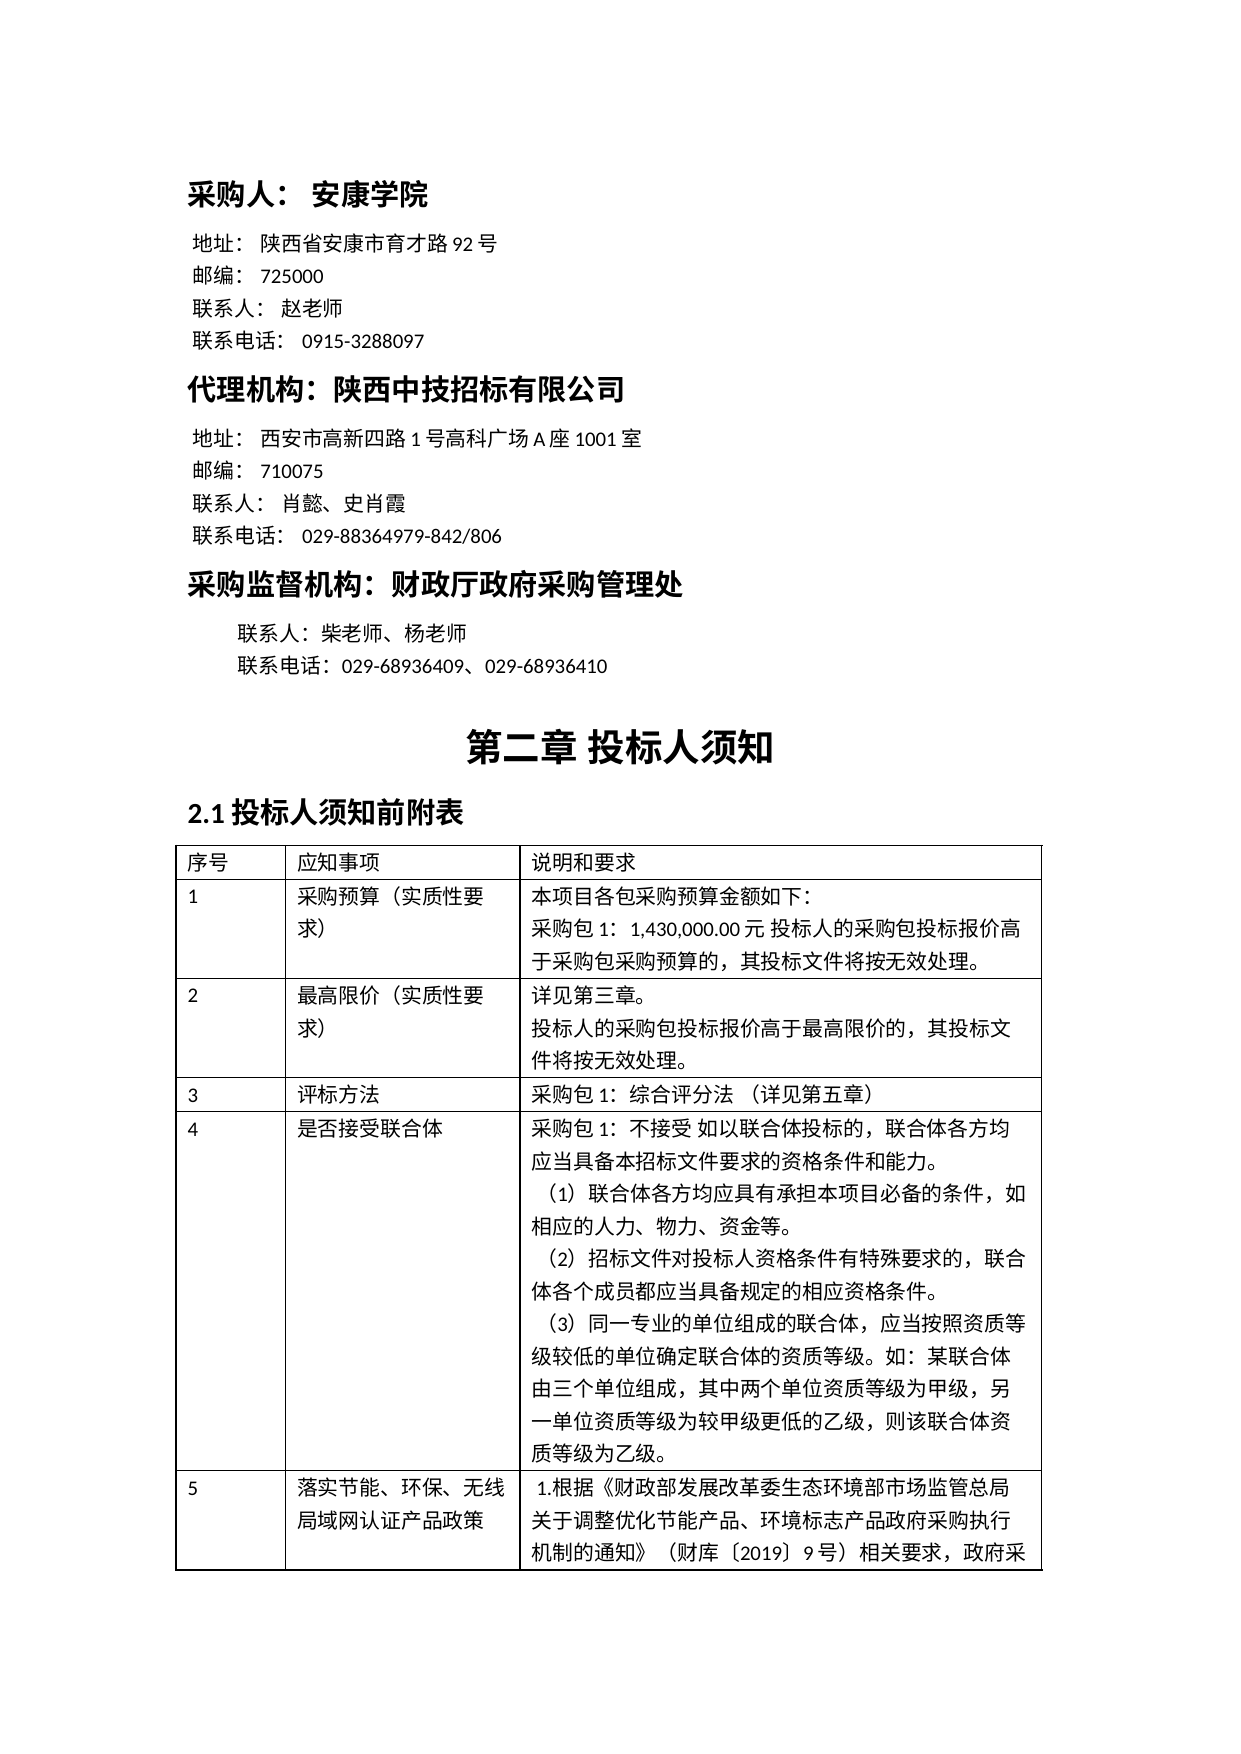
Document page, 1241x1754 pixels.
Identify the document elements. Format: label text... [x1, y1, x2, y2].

table_cell 落实节能、环保、无线局域网认证产品政策 [286, 1471, 519, 1569]
text 联系人：柴老师、杨老师 [187, 617, 1053, 649]
text 地址： 陕西省安康市育才路92号 [187, 227, 1053, 259]
table_cell 是否接受联合体 [286, 1112, 519, 1470]
table_cell 评标方法 [286, 1078, 519, 1111]
text 联系人： 赵老师 [187, 292, 1053, 324]
text 地址： 西安市高新四路1号高科广场A座1001室 [187, 422, 1053, 454]
table_cell 1 [177, 880, 285, 978]
text 联系人： 肖懿、史肖霞 [187, 487, 1053, 519]
text 第二章 投标人须知 [187, 714, 1053, 779]
table_cell 5 [177, 1471, 285, 1569]
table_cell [521, 1471, 1041, 1569]
text 2.1投标人须知前附表 [187, 779, 1053, 844]
table_header 说明和要求 [521, 846, 1041, 878]
text 采购人： 安康学院 [187, 162, 1053, 227]
table_cell 采购包1：综合评分法 （详见第五章） [521, 1078, 1041, 1111]
table_cell 详见第三章。 投标人的采购包投标报价高于最高限价的，其投标文件将按无效处理。 [521, 979, 1041, 1077]
text 联系电话： 029-88364979-842/806 [187, 519, 1053, 552]
table_cell 采购包1：不接受 如以联合体投标的，联合体各方均应当具备本招标文件要求的资格条件和能力。 （1）联合体各方均应具有承担本项目必备的条件，如相应的人力、物力、资金等。 （2）招标文件对投标人资格条件有特殊要求的，联合体各个成员都应当具备规定的相应资格条件。 （3）同一专业的单位组成的联合体，应当按照资质等级较低的单位确定联合体的资质等级。如：某联合体由三个单位组成，其中两个单位资质等级为甲级，另一单位资质等级为较甲级更低的乙级，则该联合体资质等级为乙级。 [521, 1112, 1041, 1470]
table_cell 采购预算（实质性要求） [286, 880, 519, 978]
table_cell 3 [177, 1078, 285, 1111]
text 代理机构：陕西中技招标有限公司 [187, 357, 1053, 422]
table_cell 最高限价（实质性要求） [286, 979, 519, 1077]
table_cell 2 [177, 979, 285, 1077]
table_cell 4 [177, 1112, 285, 1470]
table_cell 本项目各包采购预算金额如下： 采购包1：1,430,000.00元 投标人的采购包投标报价高于采购包采购预算的，其投标文件将按无效处理。 [521, 880, 1041, 978]
table_header 序号 [177, 846, 285, 878]
text 邮编： 710075 [187, 454, 1053, 487]
text 采购监督机构：财政厅政府采购管理处 [187, 552, 1053, 617]
table_header 应知事项 [286, 846, 519, 878]
text 联系电话： 0915-3288097 [187, 324, 1053, 357]
text 联系电话：029-68936409、029-68936410 [187, 649, 1053, 682]
text 邮编： 725000 [187, 259, 1053, 292]
